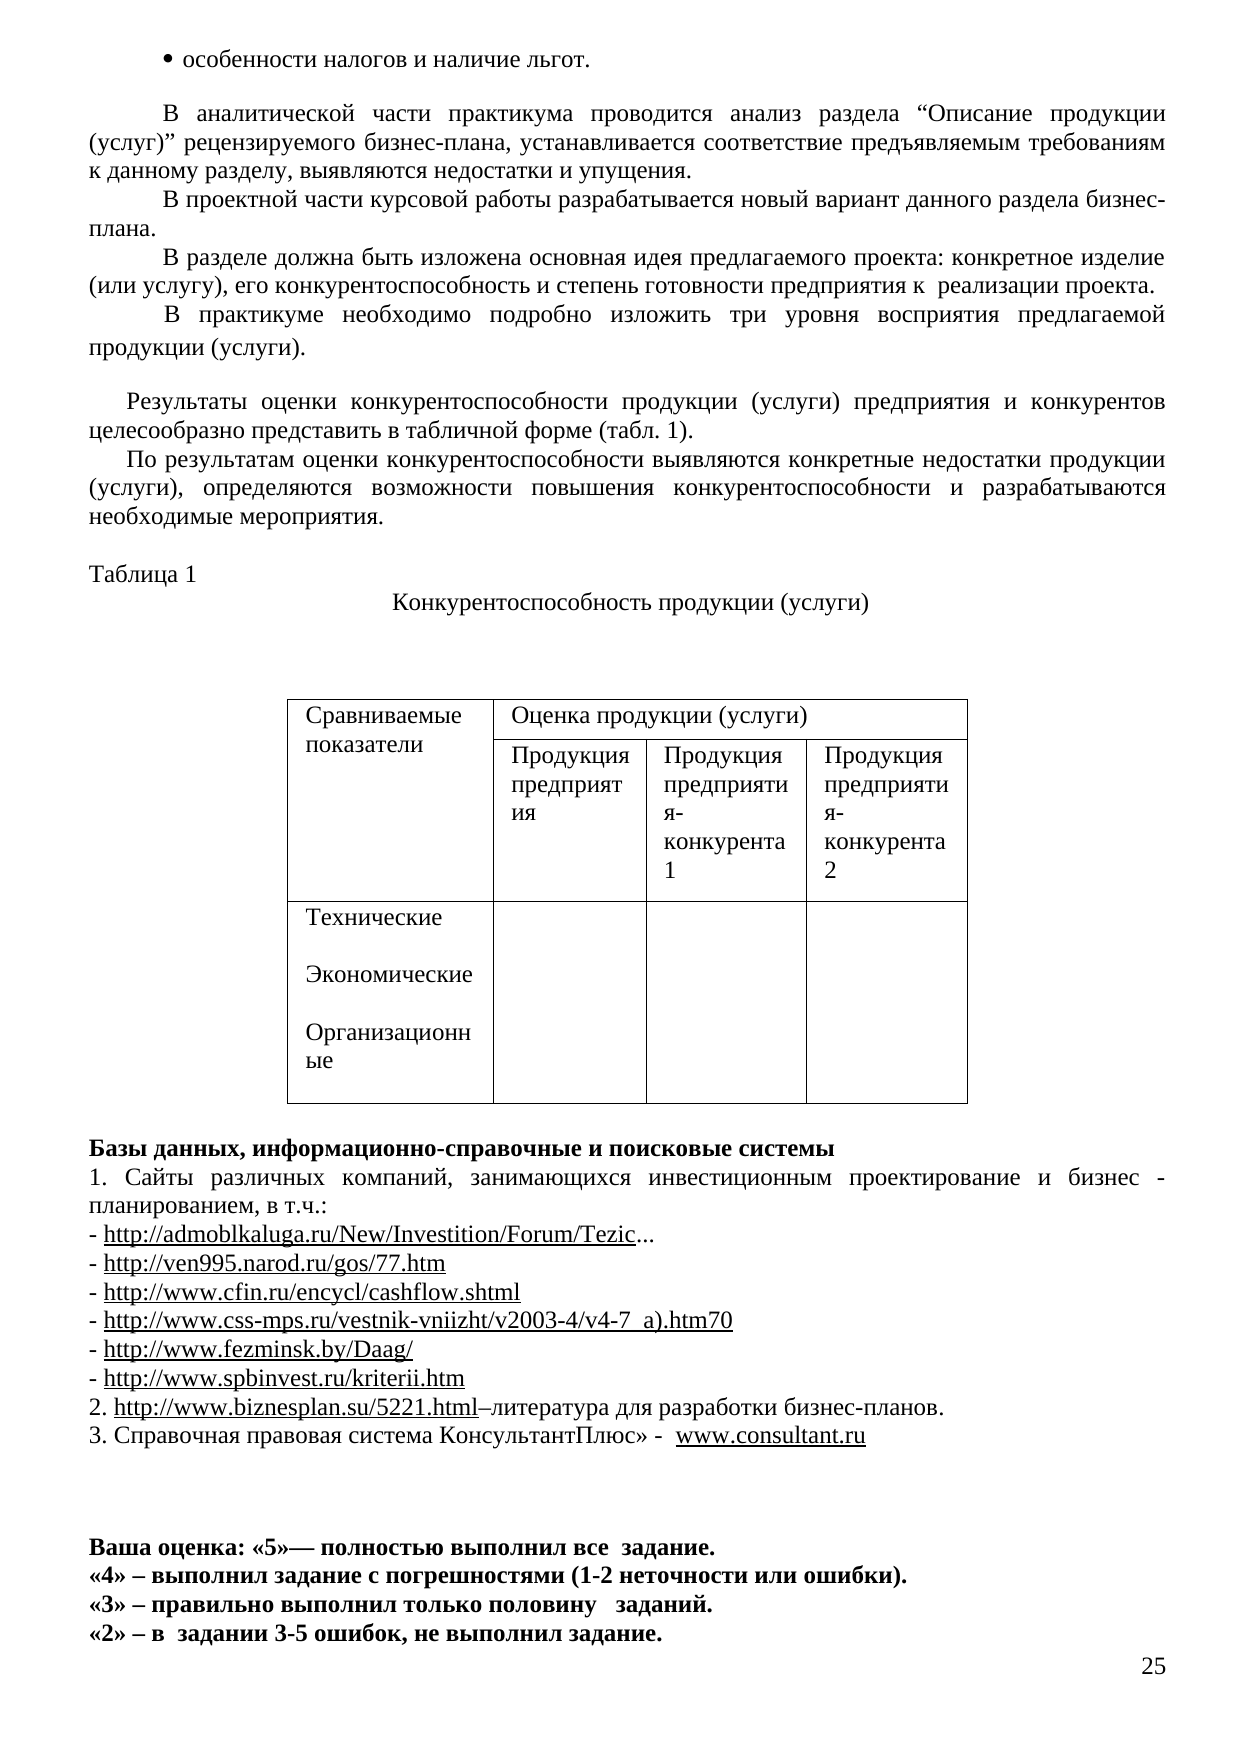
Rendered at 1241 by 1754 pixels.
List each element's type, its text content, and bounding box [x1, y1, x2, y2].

text - http://ven995.narod.ru/gos/77.htm [89, 1248, 1166, 1277]
text По результатам оценки конкурентоспособности выявляются конкретные недостатки продукции (услуги), определяются возможности повышения конкурентоспособности и разрабатываются необходимые мероприятия. [89, 444, 1166, 530]
table_cell Технические Экономические Организационные [288, 902, 493, 1103]
list особенности налогов и наличие льгот. [164, 44, 1166, 73]
text Таблица 1 [89, 559, 1166, 587]
table_header Сравниваемые показатели [288, 700, 493, 901]
text В разделе должна быть изложена основная идея предлагаемого проекта: конкретное изделие (или услугу), его конкурентоспособность и степень готовности предприятия к реализации проекта. [89, 242, 1166, 299]
text Результаты оценки конкурентоспособности продукции (услуги) предприятия и конкурентов целесообразно представить в табличной форме (табл. 1). [89, 386, 1166, 444]
text Ваша оценка: «5»— полностью выполнил все задание. «4» – выполнил задание с погрешностями (1-2 неточности или ошибки). «3» – правильно выполнил только половину заданий. «2» – в задании 3-5 ошибок, не выполнил задание. [89, 1532, 1166, 1647]
table_cell Продукция предприятия [494, 740, 646, 901]
table_cell Продукция предприятия-конкурента 2 [807, 740, 967, 901]
text 2. http://www.biznesplan.su/5221.html–литература для разработки бизнес-планов. [89, 1392, 1166, 1420]
text 1. Сайты различных компаний, занимающихся инвестиционным проектирование и бизнес - планированием, в т.ч.: [89, 1162, 1166, 1219]
text - http://www.spbinvest.ru/kriterii.htm [89, 1363, 1166, 1392]
table_cell Продукция предприятия-конкурента 1 [647, 740, 806, 901]
text В практикуме необходимо подробно изложить три уровня восприятия предлагаемой продукции (услуги). [89, 299, 1166, 361]
text - http://www.css-mps.ru/vestnik-vniizht/v2003-4/v4-7_а).htm70 [89, 1305, 1166, 1334]
text 3. Справочная правовая система КонсультантПлюс» - www.consultant.ru [89, 1420, 1166, 1449]
table_cell [807, 902, 967, 1103]
text - http://admoblkaluga.ru/New/Investition/Forum/Tezic... [89, 1219, 1166, 1248]
text - http://www.fezminsk.by/Daag/ [89, 1334, 1166, 1363]
table_cell [647, 902, 806, 1103]
text Базы данных, информационно-справочные и поисковые системы [89, 1133, 1166, 1162]
table_cell [494, 902, 646, 1103]
text Конкурентоспособность продукции (услуги) [95, 587, 1166, 616]
text - http://www.cfin.ru/encycl/cashflow.shtml [89, 1277, 1166, 1305]
text В аналитической части практикума проводится анализ раздела “Описание продукции (услуг)” рецензируемого бизнес-плана, устанавливается соответствие предъявляемым требованиям к данному разделу, выявляются недостатки и упущения. [89, 98, 1166, 184]
table_header Оценка продукции (услуги) [494, 700, 967, 739]
text В проектной части курсовой работы разрабатывается новый вариант данного раздела бизнес-плана. [89, 184, 1166, 242]
